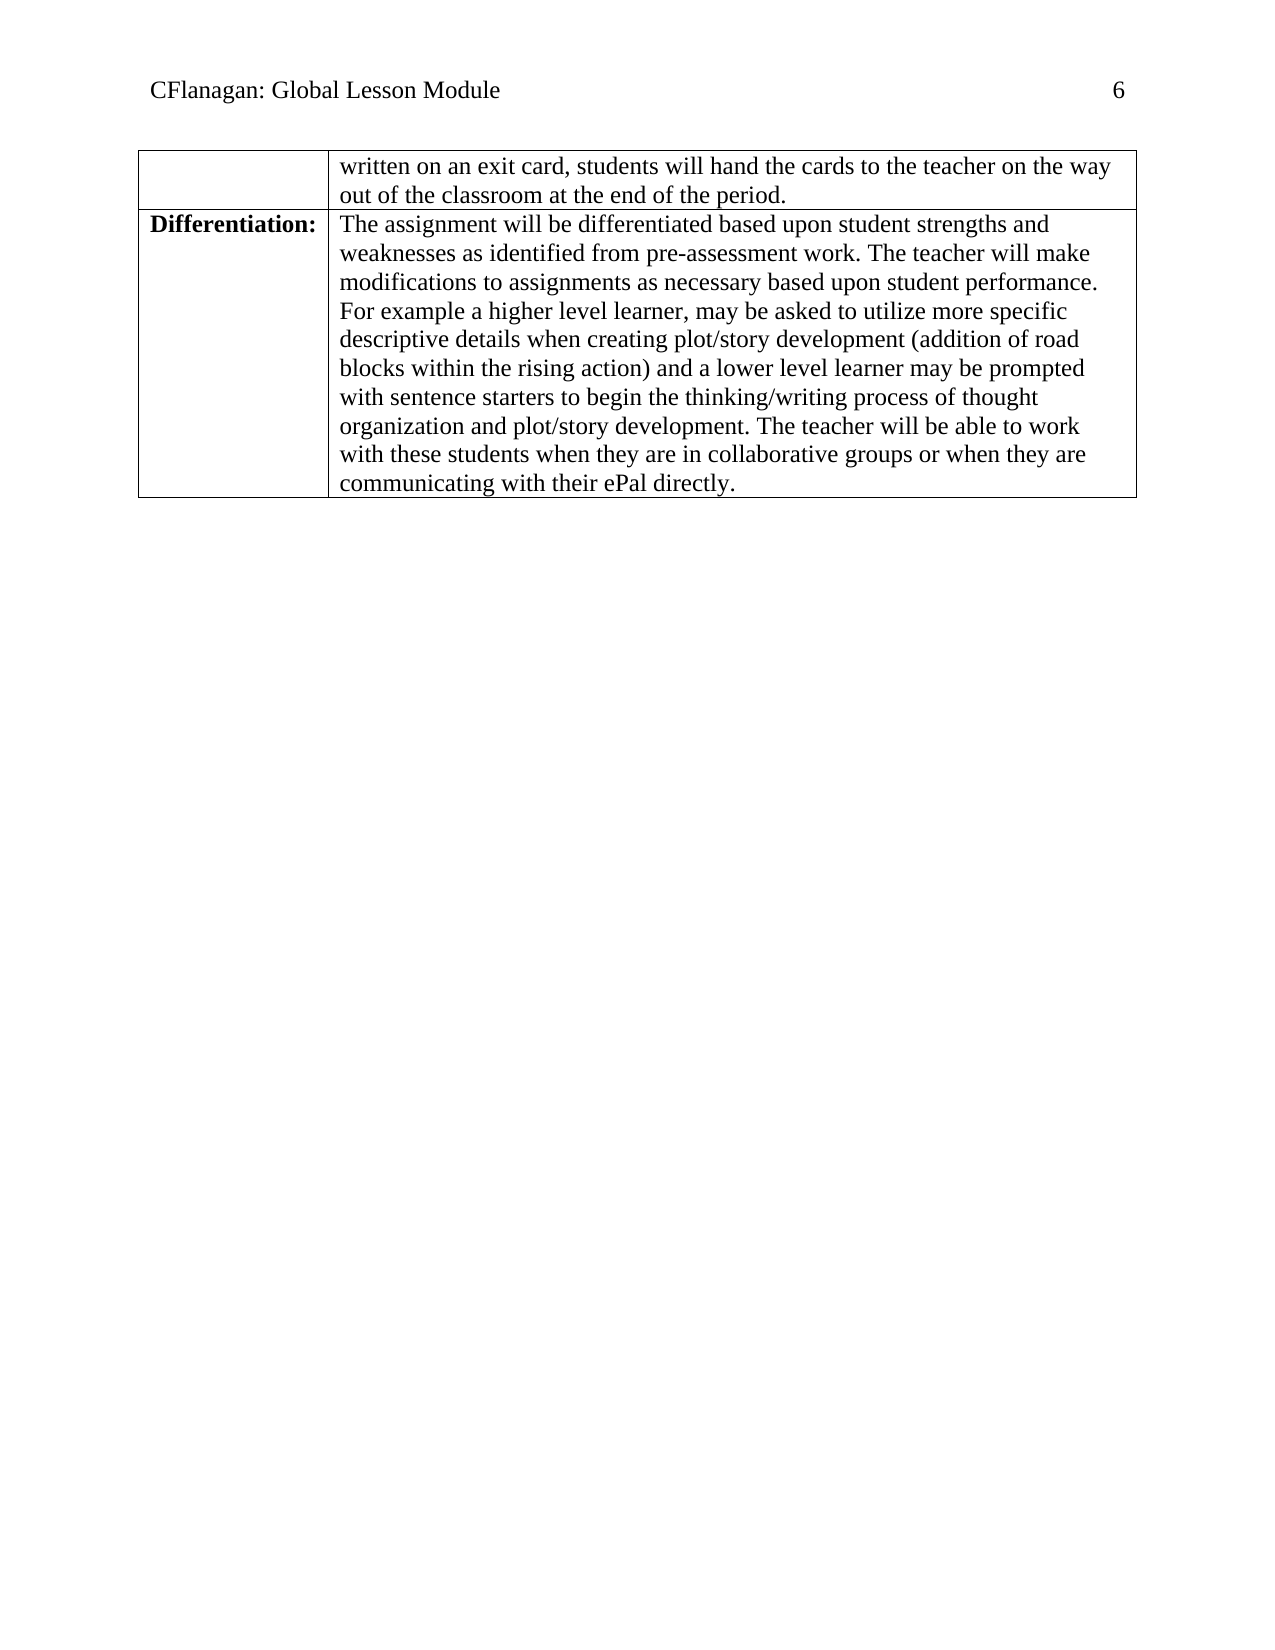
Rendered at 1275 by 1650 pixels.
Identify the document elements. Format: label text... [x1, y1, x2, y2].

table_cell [329, 151, 1136, 208]
table_cell The assignment will be differentiated based upon student strengths and weaknesses as identified from pre-assessment work. The teacher will make modifications to assignments as necessary based upon student performance. For example a higher level learner, may be asked to utilize more specific descriptive details when creating plot/story development (addition of road blocks within the rising action) and a lower level learner may be prompted with sentence starters to begin the thinking/writing process of thought organization and plot/story development. The teacher will be able to work with these students when they are in collaborative groups or when they are communicating with their ePal directly. [329, 210, 1136, 497]
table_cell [139, 151, 328, 208]
table_cell Differentiation: [139, 210, 328, 497]
